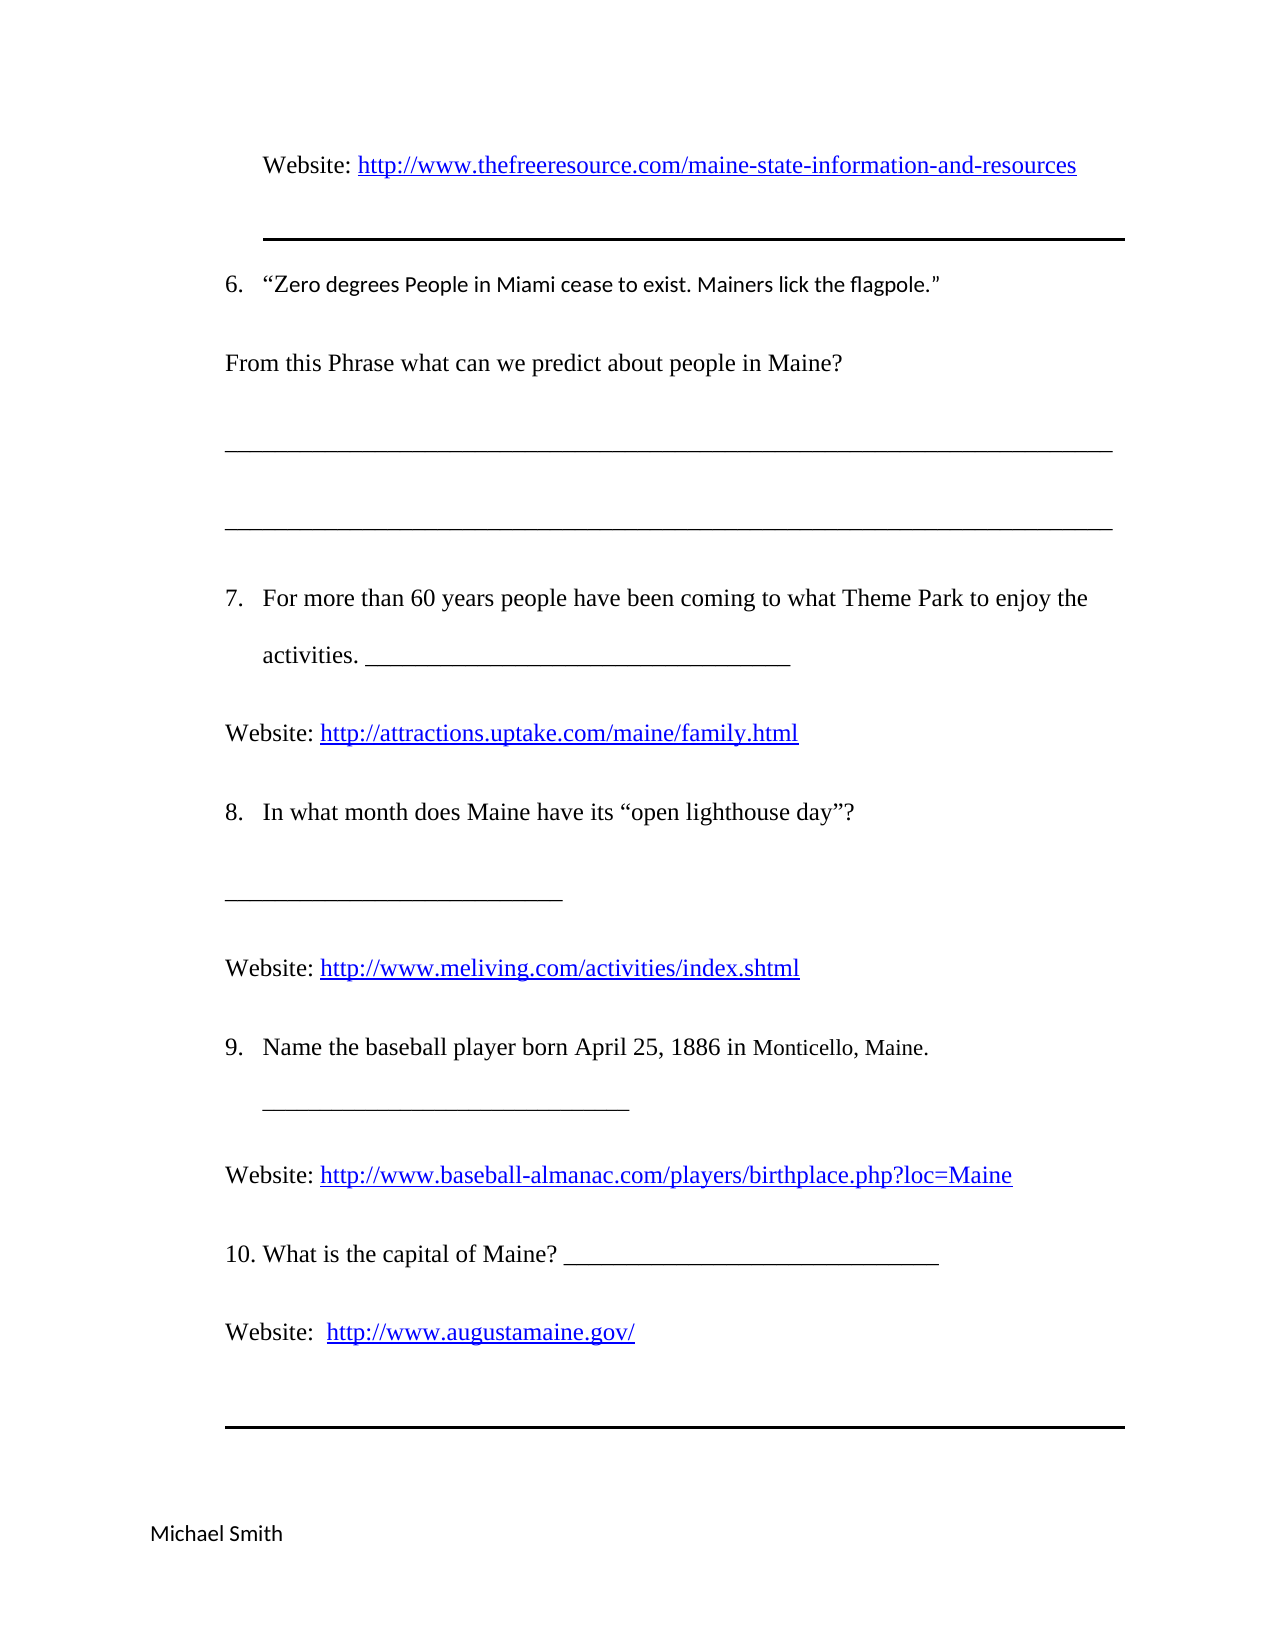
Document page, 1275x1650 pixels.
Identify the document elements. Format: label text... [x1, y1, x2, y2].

list Website: http://www.thefreeresource.com/maine-state-information-and-resources [262, 150, 1125, 179]
list “Zero degrees People in Miami cease to exist. Mainers lick the flagpole.” [225, 269, 1125, 298]
list What is the capital of Maine? ______________________________ [225, 1239, 1125, 1268]
text _______________________________________________________________________ [225, 504, 1125, 533]
text Website: http://www.meliving.com/activities/index.shtml [225, 953, 1125, 982]
text Website: http://attractions.uptake.com/maine/family.html [225, 718, 1125, 747]
text From this Phrase what can we predict about people in Maine? [225, 348, 1125, 376]
list In what month does Maine have its “open lighthouse day”? [225, 797, 1125, 826]
text Website: http://www.baseball-almanac.com/players/birthplace.php?loc=Maine [225, 1161, 1125, 1189]
text ___________________________ [225, 875, 1125, 904]
text Website: http://www.augustamaine.gov/ [225, 1317, 1125, 1346]
text _______________________________________________________________________ [225, 426, 1125, 455]
list For more than 60 years people have been coming to what Theme Park to enjoy the activities. __________________________________ [225, 583, 1125, 669]
list Name the baseball player born April 25, 1886 in Monticello, Maine. ________________________________ [225, 1032, 1125, 1113]
